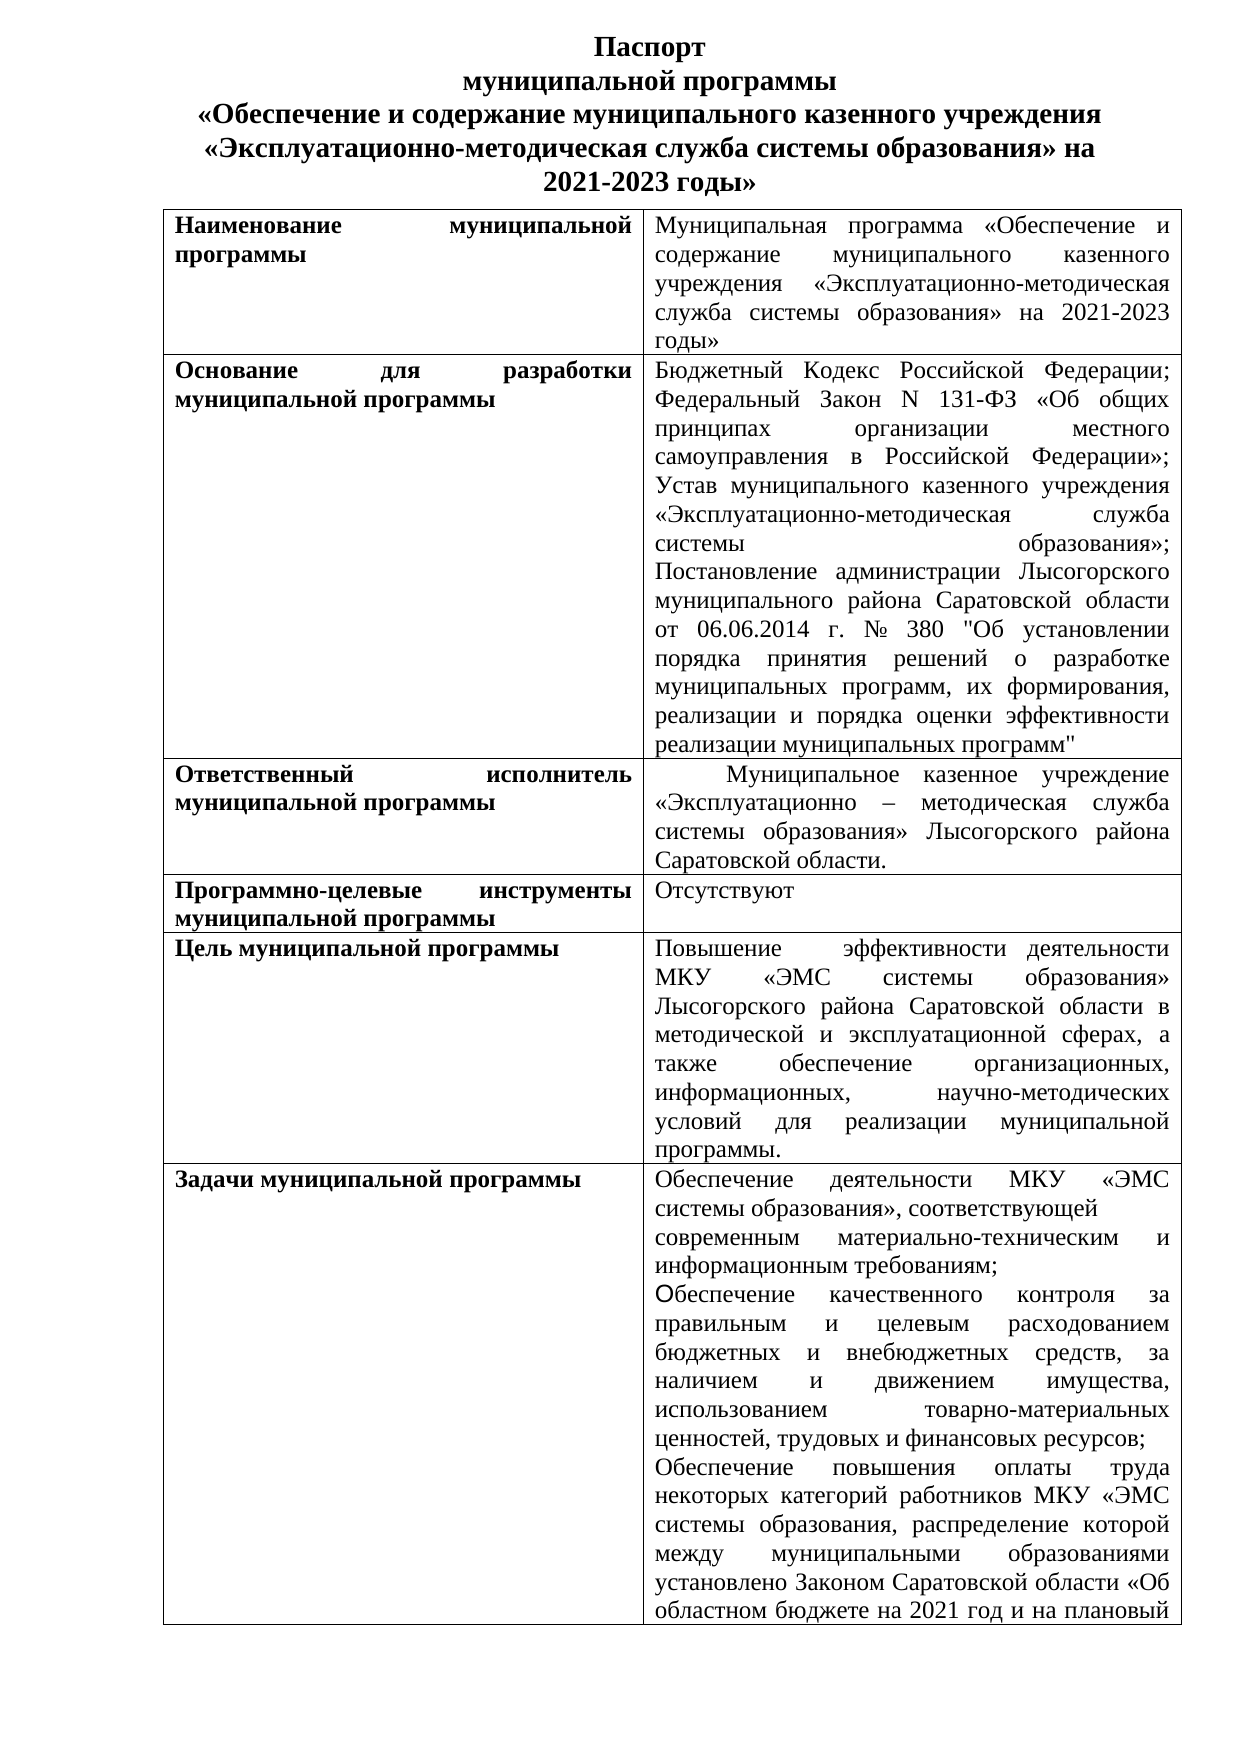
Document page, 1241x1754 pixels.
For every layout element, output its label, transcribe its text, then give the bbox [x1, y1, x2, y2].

table_header Наименование муниципальной программы [164, 210, 643, 354]
text «Обеспечение и содержание муниципального казенного учреждения «Эксплуатационно-методическая служба системы образования» на 2021-2023 годы» [177, 97, 1122, 197]
table_cell Ответственный исполнитель муниципальной программы [164, 759, 643, 874]
table_cell Муниципальное казенное учреждение «Эксплуатационно – методическая служба системы образования» Лысогорского района Саратовской области. [644, 759, 1181, 874]
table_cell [164, 1164, 643, 1624]
text муниципальной программы [177, 63, 1122, 97]
table_cell Программно-целевые инструменты муниципальной программы [164, 875, 643, 932]
table_cell Цель муниципальной программы [164, 933, 643, 1163]
table_header Муниципальная программа «Обеспечение и содержание муниципального казенного учреждения «Эксплуатационно-методическая служба системы образования» на 2021-2023 годы» [644, 210, 1181, 354]
text Паспорт [177, 29, 1122, 63]
table_cell Основание для разработки муниципальной программы [164, 355, 643, 758]
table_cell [644, 1164, 1181, 1624]
table_cell Отсутствуют [644, 875, 1181, 932]
table_cell Повышение эффективности деятельности МКУ «ЭМС системы образования» Лысогорского района Саратовской области в методической и эксплуатационной сферах, а также обеспечение организационных, информационных, научно-методических условий для реализации муниципальной программы. [644, 933, 1181, 1163]
table_cell Бюджетный Кодекс Российской Федерации; Федеральный Закон N 131-ФЗ «Об общих принципах организации местного самоуправления в Российской Федерации»; Устав муниципального казенного учреждения «Эксплуатационно-методическая служба системы образования»; Постановление администрации Лысогорского муниципального района Саратовской области от 06.06.2014 г. № 380 "Об установлении порядка принятия решений о разработке муниципальных программ, их формирования, реализации и порядка оценки эффективности реализации муниципальных программ" [644, 355, 1181, 758]
